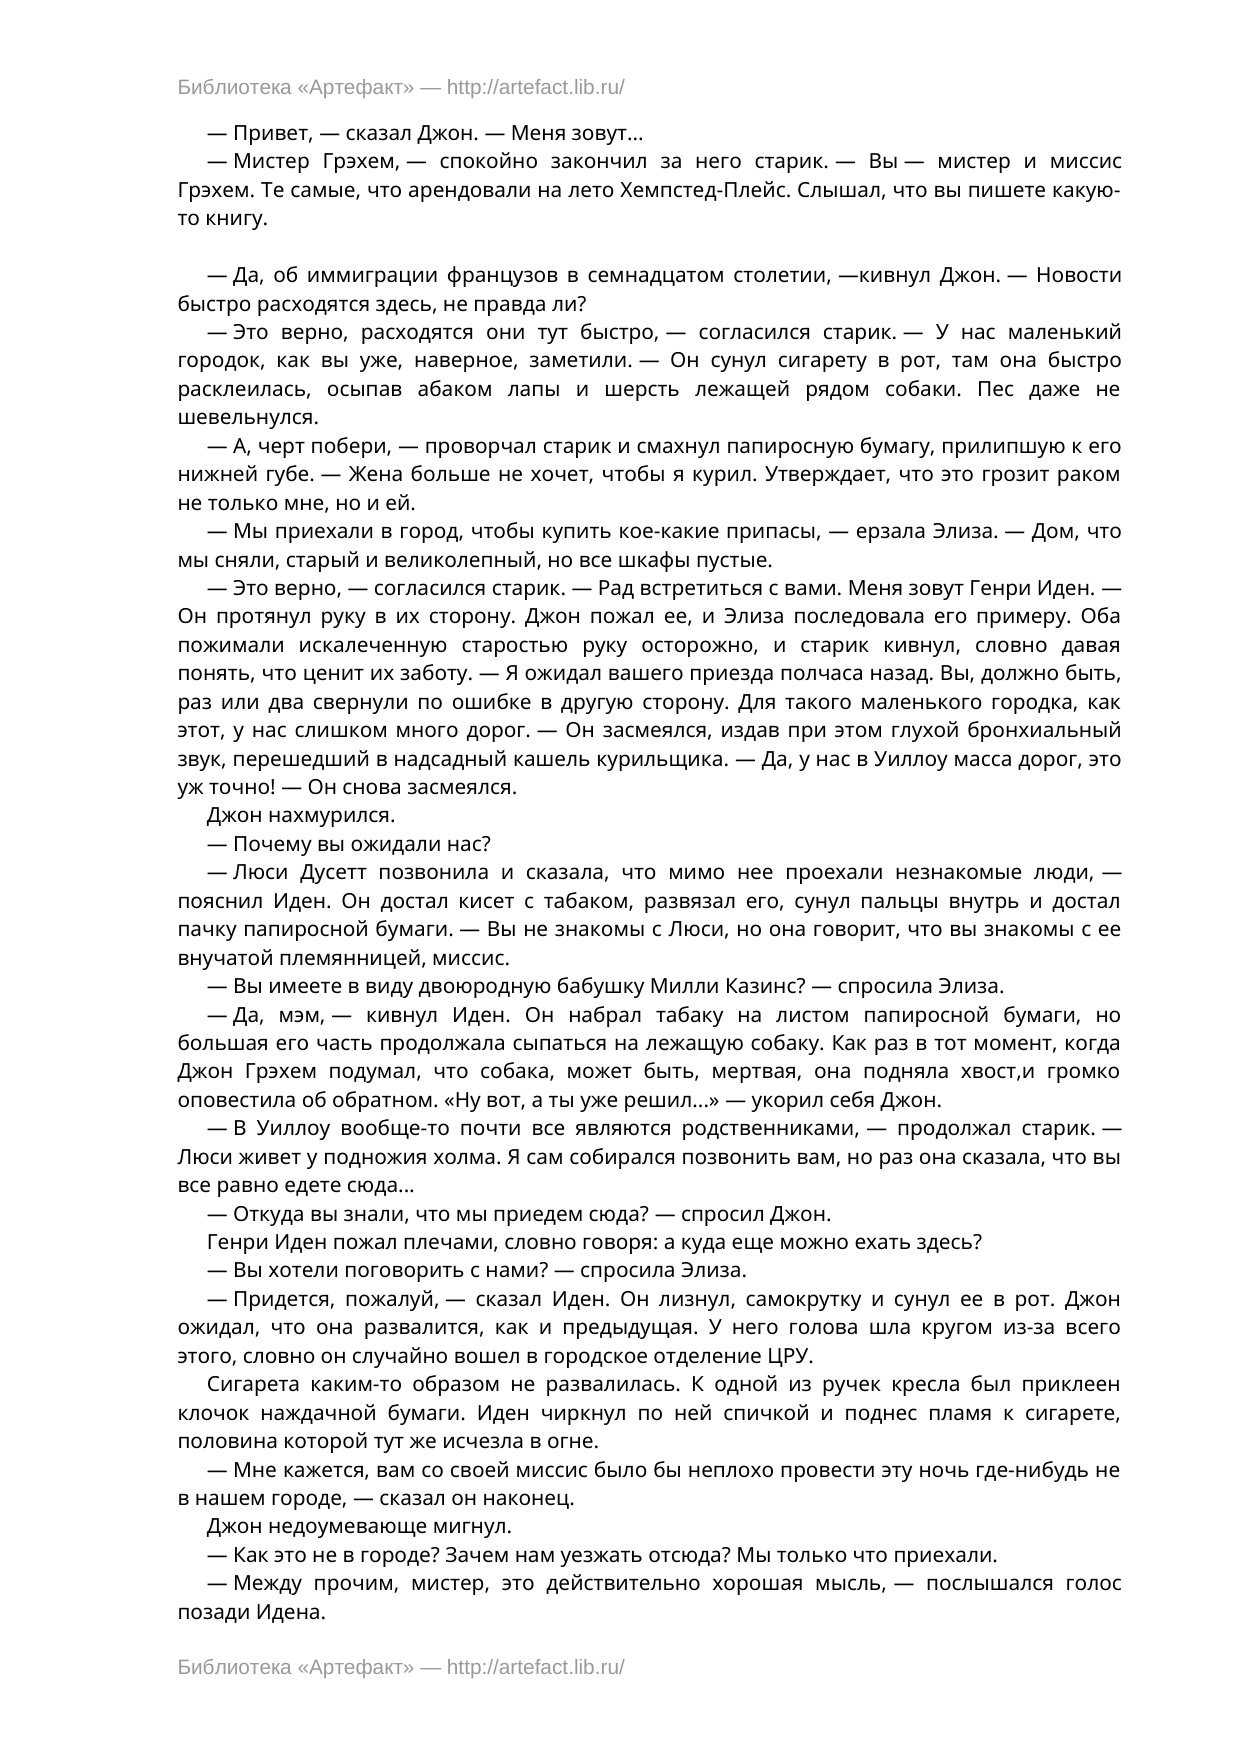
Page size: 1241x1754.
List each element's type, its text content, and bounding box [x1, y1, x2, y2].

text Сигарета каким-то образом не развалилась. К одной из ручек кресла был приклеен клочок наждачной бумаги. Иден чиркнул по ней спичкой и поднес пламя к сигарете, половина которой тут же исчезла в огне. [177, 1369, 1122, 1455]
text — Вы хотели поговорить с нами? — спросила Элиза. [177, 1256, 1122, 1284]
text — Мне кажется, вам со своей миссис было бы неплохо провести эту ночь где-нибудь не в нашем городе, — сказал он наконец. [177, 1455, 1122, 1512]
text — Привет, — сказал Джон. — Меня зовут... [177, 118, 1122, 147]
text — Это верно, расходятся они тут быстро, — согласился старик. — У нас маленький городок, как вы уже, наверное, заметили. — Он сунул сигарету в рот, там она быстро расклеилась, осыпав абаком лапы и шерсть лежащей рядом собаки. Пес даже не шевельнулся. [177, 317, 1122, 431]
text — Мы приехали в город, чтобы купить кое-какие припасы, — ерзала Элиза. — Дом, что мы сняли, старый и великолепный, но все шкафы пустые. [177, 516, 1122, 573]
text — Откуда вы знали, что мы приедем сюда? — спросил Джон. [177, 1199, 1122, 1227]
text — Люси Дусетт позвонила и сказала, что мимо нее проехали незнакомые люди, — пояснил Иден. Он достал кисет с табаком, развязал его, сунул пальцы внутрь и достал пачку папиросной бумаги. — Вы не знакомы с Люси, но она говорит, что вы знакомы с ее внучатой племянницей, миссис. [177, 857, 1122, 971]
text — Как это не в городе? Зачем нам уезжать отсюда? Мы только что приехали. [177, 1540, 1122, 1568]
text — Это верно, — согласился старик. — Рад встретиться с вами. Меня зовут Генри Иден. — Он протянул руку в их сторону. Джон пожал ее, и Элиза последовала его примеру. Оба пожимали искалеченную старостью руку осторожно, и старик кивнул, словно давая понять, что ценит их заботу. — Я ожидал вашего приезда полчаса назад. Вы, должно быть, раз или два свернули по ошибке в другую сторону. Для такого маленького городка, как этот, у нас слишком много дорог. — Он засмеялся, издав при этом глухой бронхиальный звук, перешедший в надсадный кашель курильщика. — Да, у нас в Уиллоу масса дорог, это уж точно! — Он снова засмеялся. [177, 573, 1122, 801]
text — Да, мэм, — кивнул Иден. Он набрал табаку на листом папиросной бумаги, но большая его часть продолжала сыпаться на лежащую собаку. Как раз в тот момент, когда Джон Грэхем подумал, что собака, может быть, мертвая, она подняла хвост,и громко оповестила об обратном. «Ну вот, а ты уже решил...» — укорил себя Джон. [177, 1000, 1122, 1113]
text Генри Иден пожал плечами, словно говоря: а куда еще можно ехать здесь? [177, 1227, 1122, 1256]
text — Мистер Грэхем, — спокойно закончил за него старик. — Вы — мистер и миссис Грэхем. Те самые, что арендовали на лето Хемпстед-Плейс. Слышал, что вы пишете какую-то книгу. [177, 147, 1122, 232]
text — Придется, пожалуй, — сказал Иден. Он лизнул, самокрутку и сунул ее в рот. Джон ожидал, что она развалится, как и предыдущая. У него голова шла кругом из-за всего этого, словно он случайно вошел в городское отделение ЦРУ. [177, 1284, 1122, 1369]
text Джон нахмурился. [177, 801, 1122, 829]
text Джон недоумевающе мигнул. [177, 1512, 1122, 1540]
text — А, черт побери, — проворчал старик и смахнул папиросную бумагу, прилипшую к его нижней губе. — Жена больше не хочет, чтобы я курил. Утверждает, что это грозит раком не только мне, но и ей. [177, 431, 1122, 516]
text — Да, об иммиграции французов в семнадцатом столетии, —кивнул Джон. — Новости быстро расходятся здесь, не правда ли? [177, 260, 1122, 317]
text — Между прочим, мистер, это действительно хорошая мысль, — послышался голос позади Идена. [177, 1568, 1122, 1625]
text — Почему вы ожидали нас? [177, 829, 1122, 857]
text — Вы имеете в виду двоюродную бабушку Милли Казинс? — спросила Элиза. [177, 971, 1122, 1000]
text — В Уиллоу вообще-то почти все являются родственниками, — продолжал старик. — Люси живет у подножия холма. Я сам собирался позвонить вам, но раз она сказала, что вы все равно едете сюда... [177, 1113, 1122, 1199]
